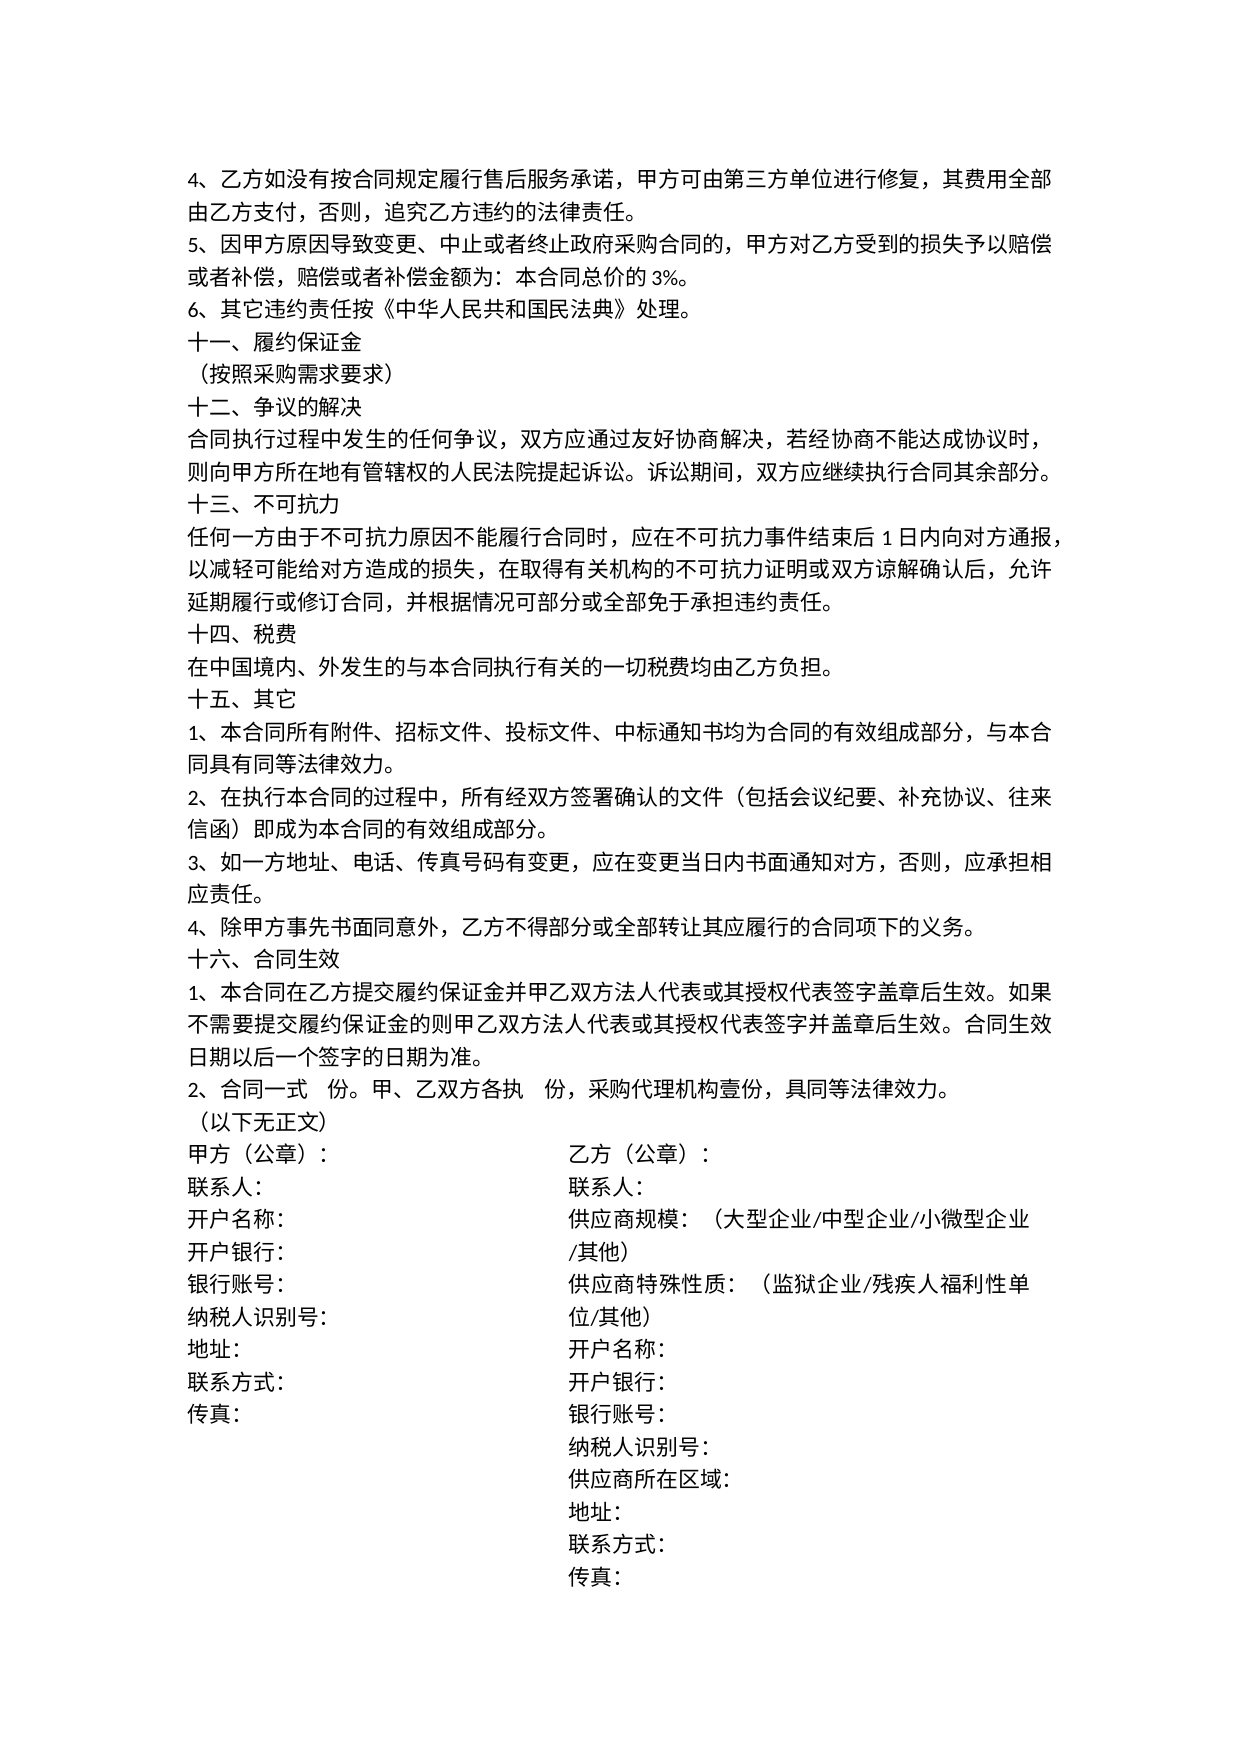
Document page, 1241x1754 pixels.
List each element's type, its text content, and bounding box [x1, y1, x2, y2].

table_header 乙方（公章）： 联系人： 供应商规模：（大型企业/中型企业/小微型企业/其他） 供应商特殊性质：（监狱企业/残疾人福利性单位/其他） 开户名称： 开户银行： 银行账号： 纳税人识别号： 供应商所在区域： 地址： 联系方式： 传真： [557, 1137, 1041, 1592]
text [187, 162, 1053, 1137]
table_header 甲方（公章）： 联系人： 开户名称： 开户银行： 银行账号： 纳税人识别号： 地址： 联系方式： 传真： [176, 1137, 557, 1592]
